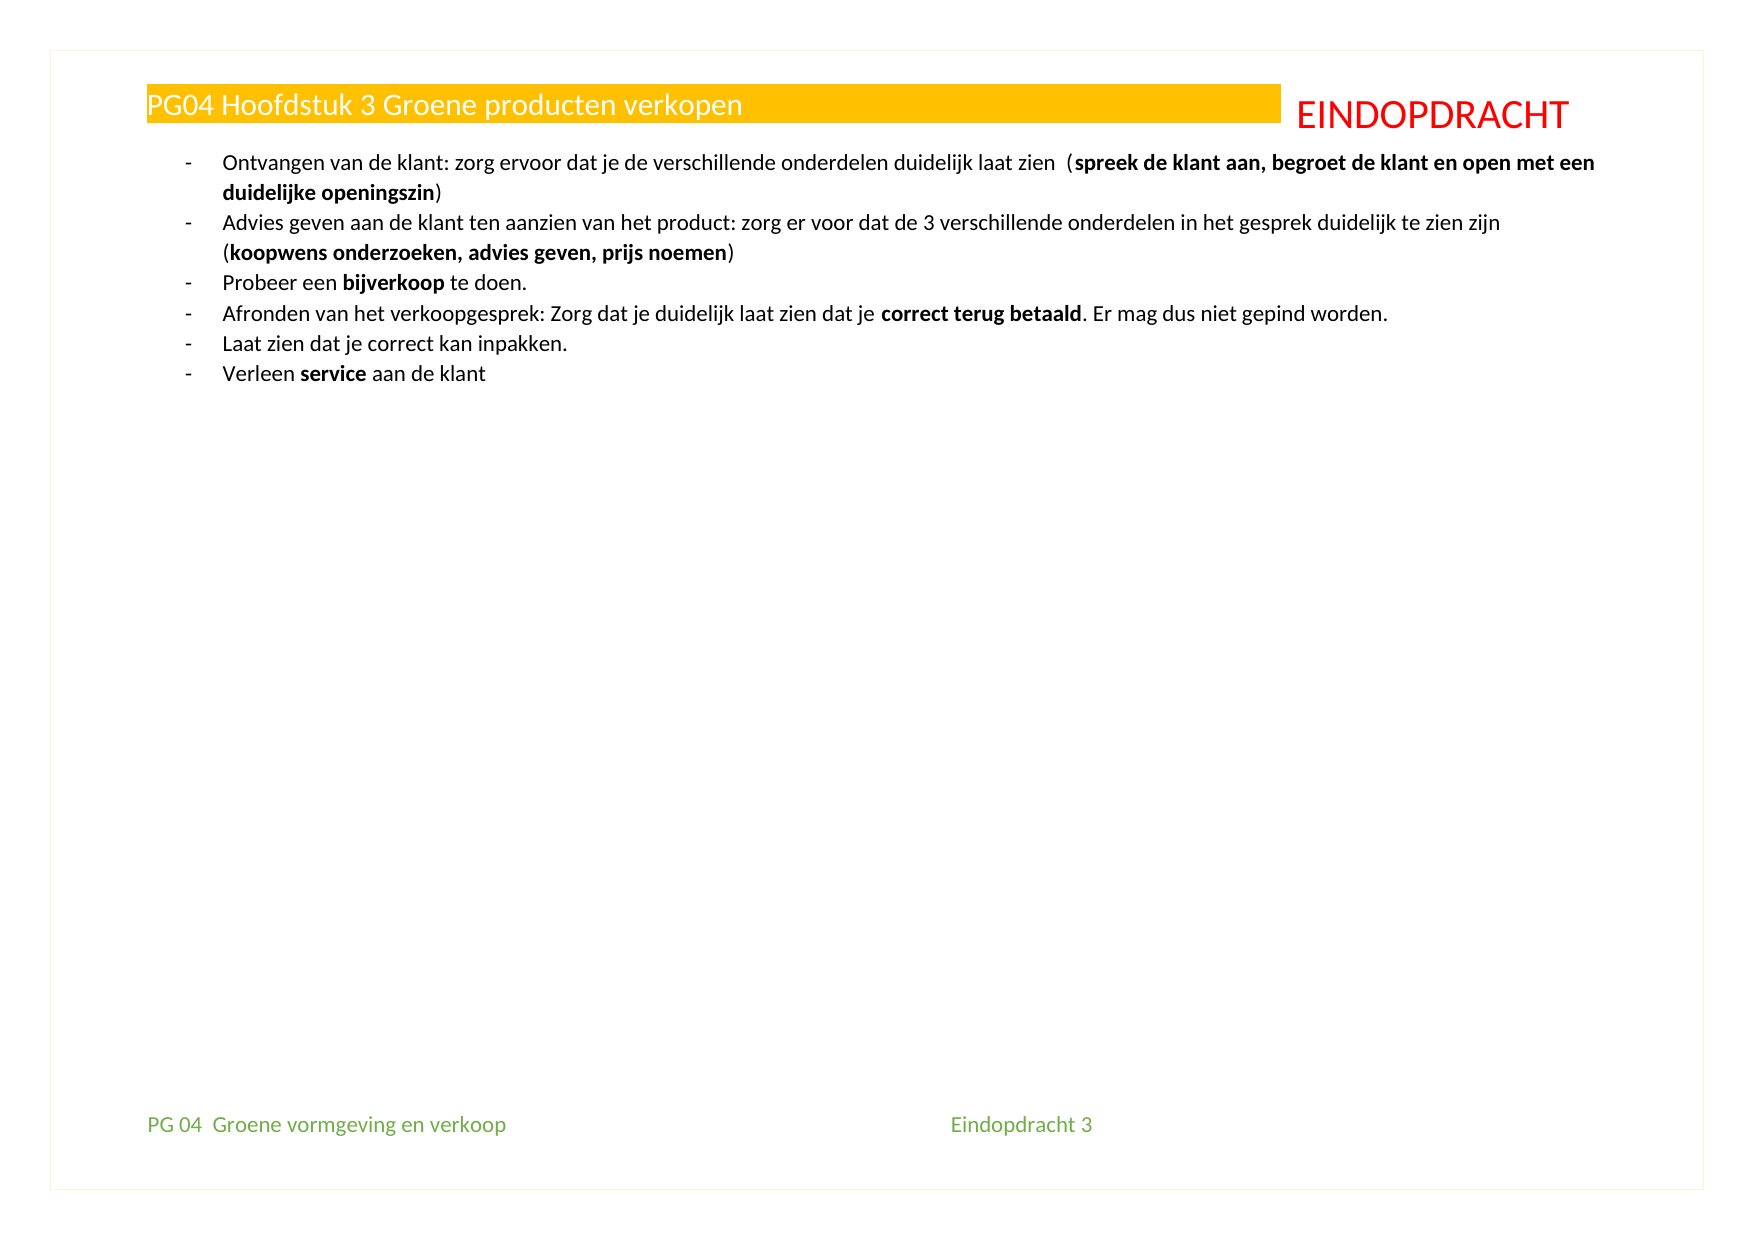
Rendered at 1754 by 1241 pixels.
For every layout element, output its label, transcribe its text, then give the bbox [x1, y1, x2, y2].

list Advies geven aan de klant ten aanzien van het product: zorg er voor dat de 3 verschillende onderdelen in het gesprek duidelijk te zien zijn (koopwens onderzoeken, advies geven, prijs noemen) [185, 208, 1606, 266]
list Probeer een bijverkoop te doen. [185, 268, 1606, 296]
list Ontvangen van de klant: zorg ervoor dat je de verschillende onderdelen duidelijk laat zien (spreek de klant aan, begroet de klant en open met een duidelijke openingszin) [185, 148, 1606, 206]
list Verleen service aan de klant [185, 359, 1606, 387]
list Afronden van het verkoopgesprek: Zorg dat je duidelijk laat zien dat je correct terug betaald. Er mag dus niet gepind worden. [185, 299, 1606, 327]
list Laat zien dat je correct kan inpakken. [185, 329, 1606, 357]
